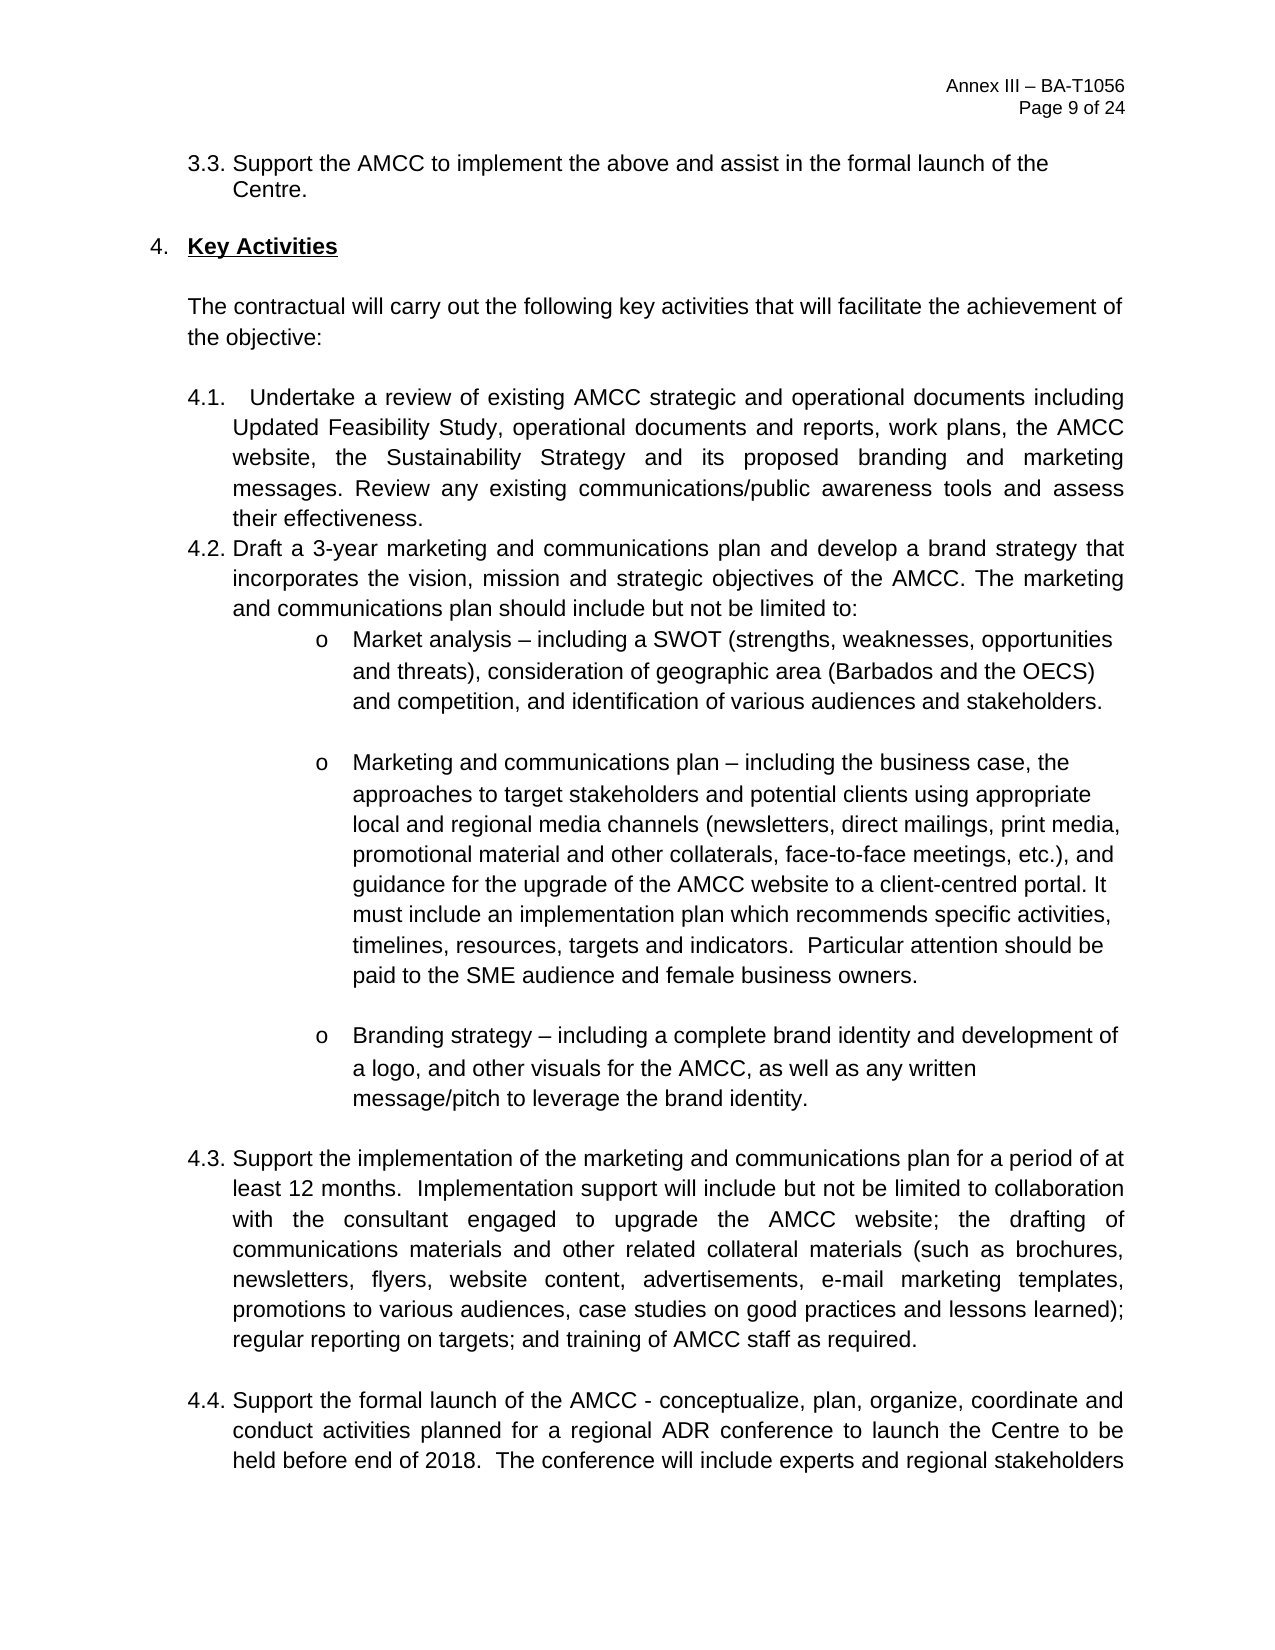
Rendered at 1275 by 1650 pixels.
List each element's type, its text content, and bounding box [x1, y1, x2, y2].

list Draft a 3-year marketing and communications plan and develop a brand strategy that incorporates the vision, mission and strategic objectives of the AMCC. The marketing and communications plan should include but not be limited to: [187, 535, 1125, 622]
list Market analysis – including a SWOT (strengths, weaknesses, opportunities and threats), consideration of geographic area (Barbados and the OECS) and competition, and identification of various audiences and stakeholders. [315, 626, 1125, 714]
list Support the implementation of the marketing and communications plan for a period of at least 12 months. Implementation support will include but not be limited to collaboration with the consultant engaged to upgrade the AMCC website; the drafting of communications materials and other related collateral materials (such as brochures, newsletters, flyers, website content, advertisements, e-mail marketing templates, promotions to various audiences, case studies on good practices and lessons learned); regular reporting on targets; and training of AMCC staff as required. [187, 1145, 1125, 1353]
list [187, 1387, 1125, 1473]
list Support the AMCC to implement the above and assist in the formal launch of the Centre. [187, 150, 1125, 203]
text The contractual will carry out the following key activities that will facilitate the achievement of the objective: [187, 293, 1125, 350]
list Branding strategy – including a complete brand identity and development of a logo, and other visuals for the AMCC, as well as any written message/pitch to leverage the brand identity. [315, 1022, 1125, 1111]
list Marketing and communications plan – including the business case, the approaches to target stakeholders and potential clients using appropriate local and regional media channels (newsletters, direct mailings, print media, promotional material and other collaterals, face-to-face meetings, etc.), and guidance for the upgrade of the AMCC website to a client-centred portal. It must include an implementation plan which recommends specific activities, timelines, resources, targets and indicators. Particular attention should be paid to the SME audience and female business owners. [315, 748, 1125, 988]
list Key Activities [150, 233, 1125, 259]
list Undertake a review of existing AMCC strategic and operational documents including Updated Feasibility Study, operational documents and reports, work plans, the AMCC website, the Sustainability Strategy and its proposed branding and marketing messages. Review any existing communications/public awareness tools and assess their effectiveness. [187, 384, 1125, 531]
